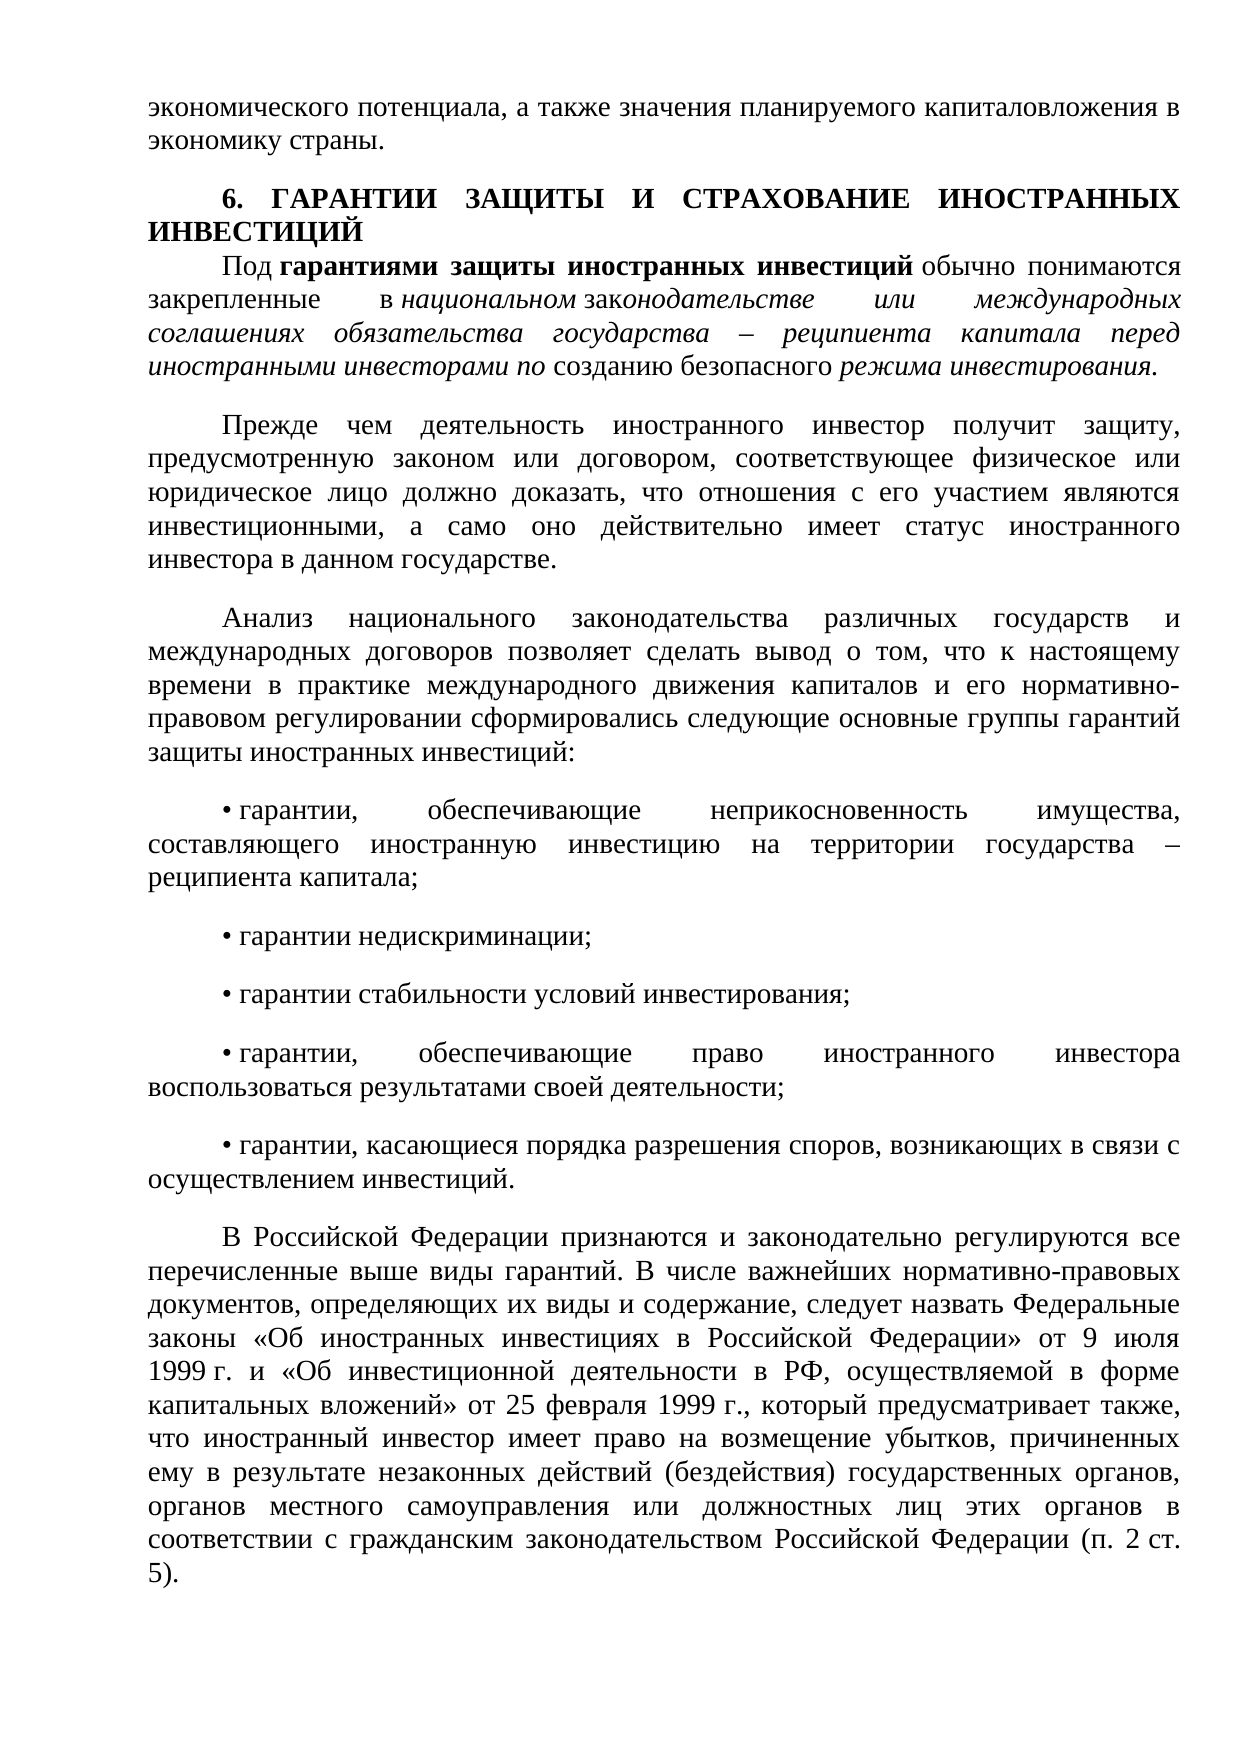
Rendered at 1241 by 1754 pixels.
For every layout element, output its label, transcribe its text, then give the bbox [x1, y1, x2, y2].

subtitle 6. ГАРАНТИИ ЗАЩИТЫ И СТРАХОВАНИЕ ИНОСТРАННЫХ ИНВЕСТИЦИЙ [148, 181, 1181, 248]
text • гарантии недискриминации; [148, 918, 1181, 952]
text В Российской Федерации признаются и законодательно регулируются все перечисленные выше виды гарантий. В числе важнейших нормативно-правовых документов, определяющих их виды и содержание, следует назвать Федеральные законы «Об иностранных инвестициях в Российской Федерации» от 9 июля 1999 г. и «Об инвестиционной деятельности в РФ, осуществляемой в форме капитальных вложений» от 25 февраля 1999 г., который предусматривает также, что иностранный инвестор имеет право на возмещение убытков, причиненных ему в результате незаконных действий (бездействия) государственных органов, органов местного самоуправления или должностных лиц этих органов в соответствии с гражданским законодательством Российской Федерации (п. 2 ст. 5). [148, 1219, 1181, 1588]
text Прежде чем деятельность иностранного инвестор получит защиту, предусмотренную законом или договором, соответствующее физическое или юридическое лицо должно доказать, что отношения с его участием являются инвестиционными, а само оно действительно имеет статус иностранного инвестора в данном государстве. [148, 407, 1181, 575]
text • гарантии стабильности условий инвестирования; [148, 977, 1181, 1010]
text • гарантии, обеспечивающие неприкосновенность имущества, составляющего иностранную инвестицию на территории государства – реципиента капитала; [148, 792, 1181, 893]
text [148, 89, 1181, 156]
text Под гарантиями защиты иностранных инвестиций обычно понимаются закрепленные в национальном законодательстве или международных соглашениях обязательства государства – реципиента капитала перед иностранными инвесторами по созданию безопасного режима инвестирования. [148, 248, 1181, 382]
text Анализ национального законодательства различных государств и международных договоров позволяет сделать вывод о том, что к настоящему времени в практике международного движения капиталов и его нормативно-правовом регулировании сформировались следующие основные группы гарантий защиты иностранных инвестиций: [148, 600, 1181, 767]
text • гарантии, касающиеся порядка разрешения споров, возникающих в связи с осуществлением инвестиций. [148, 1127, 1181, 1194]
text • гарантии, обеспечивающие право иностранного инвестора воспользоваться результатами своей деятельности; [148, 1035, 1181, 1102]
